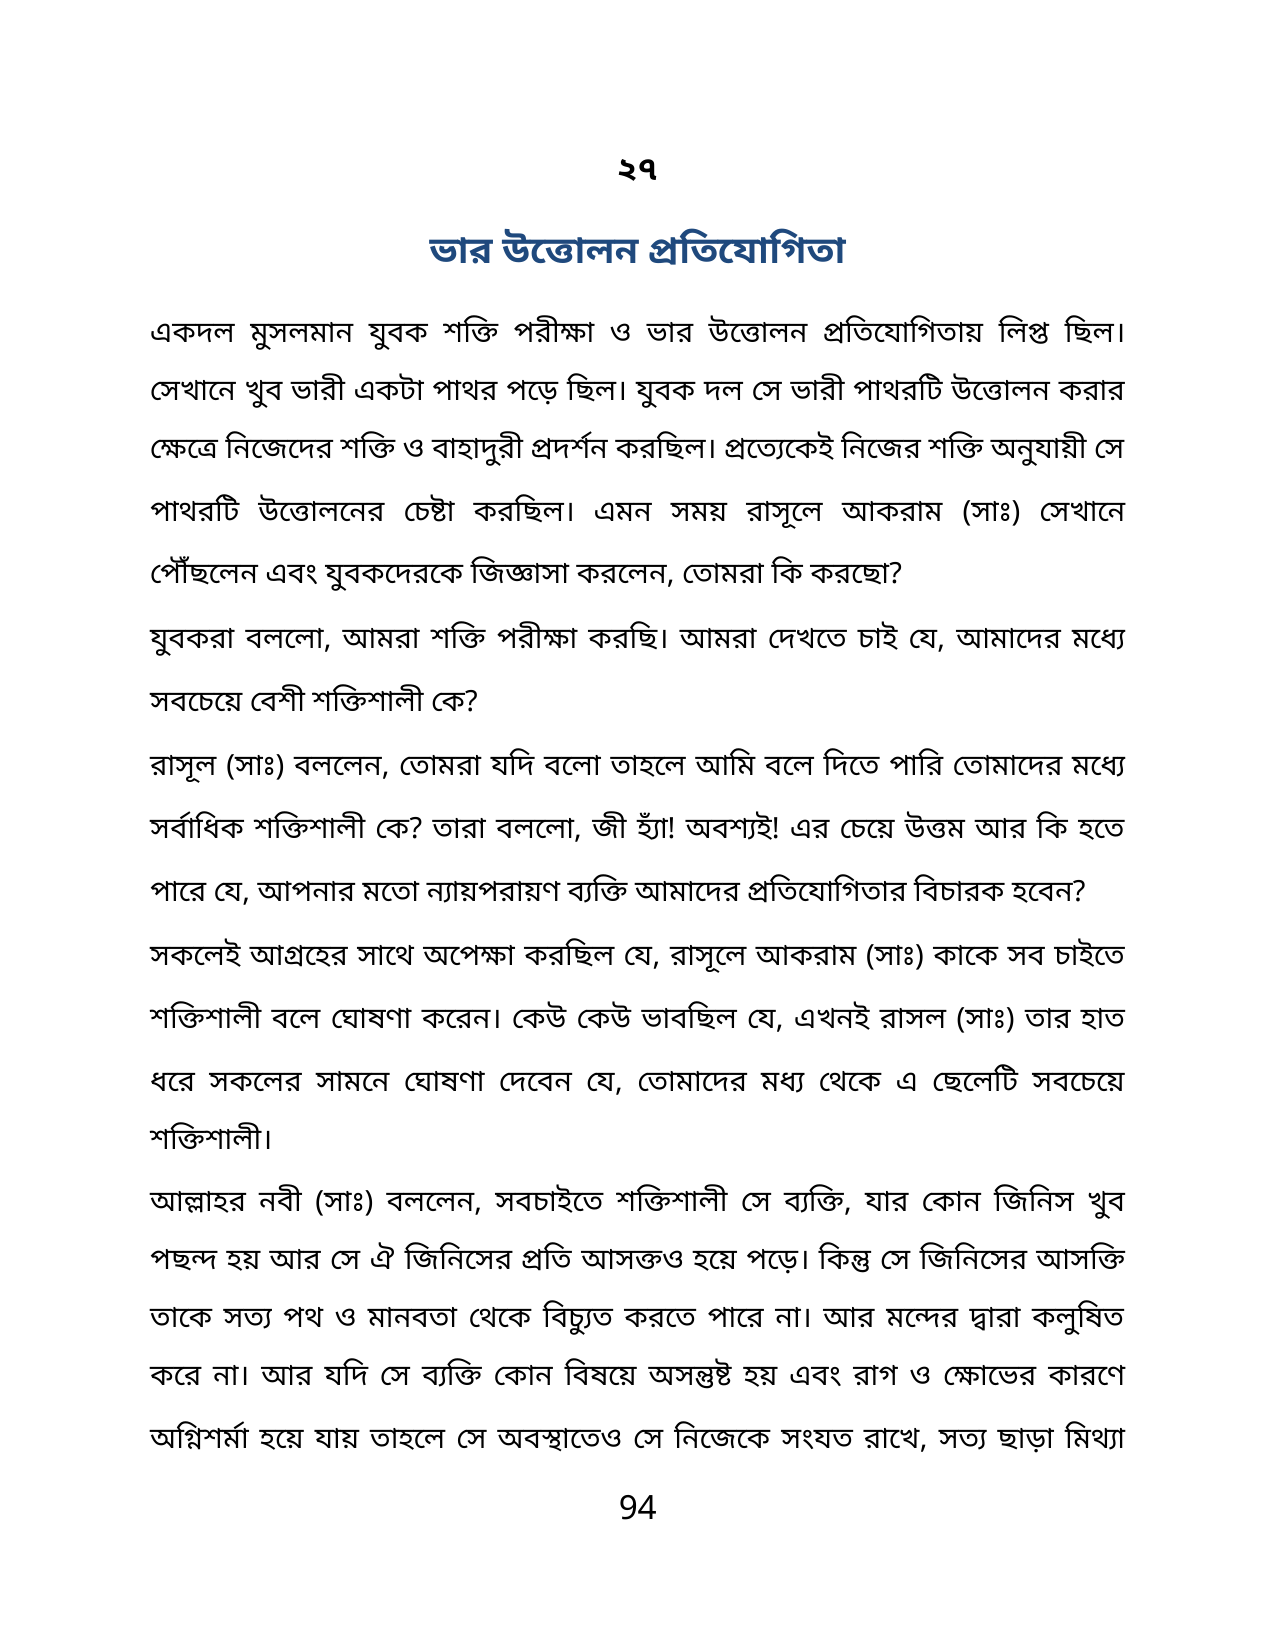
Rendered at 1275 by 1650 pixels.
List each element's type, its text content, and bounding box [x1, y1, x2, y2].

text যুবকরা বললো, আমরা শক্তি পরীক্ষা করছি। আমরা দেখতে চাই যে, আমাদের মধ্যে সবচেয়ে বেশী শক্তিশালী কে? [150, 617, 1125, 723]
text ২৭ [150, 150, 1125, 194]
subtitle ভার উত্তোলন প্রতিযোগিতা [150, 229, 1125, 278]
text একদল মুসলমান যুবক শক্তি পরীক্ষা ও ভার উত্তোলন প্রতিযোগিতায় লিপ্ত ছিল। সেখানে খুব ভারী একটা পাথর পড়ে ছিল। যুবক দল সে ভারী পাথরটি উত্তোলন করার ক্ষেত্রে নিজেদের শক্তি ও বাহাদুরী প্রদর্শন করছিল। প্রত্যেকেই নিজের শক্তি অনুযায়ী সে পাথরটি উত্তোলনের চেষ্টা করছিল। এমন সময় রাসূলে আকরাম (সাঃ) সেখানে পৌঁছলেন এবং যুবকদেরকে জিজ্ঞাসা করলেন, তোমরা কি করছো? [150, 316, 1125, 596]
text রাসূল (সাঃ) বললেন, তোমরা যদি বলো তাহলে আমি বলে দিতে পারি তোমাদের মধ্যে সর্বাধিক শক্তিশালী কে? তারা বললো, জী হ্যাঁ! অবশ্যই! এর চেয়ে উত্তম আর কি হতে পারে যে, আপনার মতো ন্যায়পরায়ণ ব্যক্তি আমাদের প্রতিযোগিতার বিচারক হবেন? [150, 744, 1125, 913]
text সকলেই আগ্রহের সাথে অপেক্ষা করছিল যে, রাসূলে আকরাম (সাঃ) কাকে সব চাইতে শক্তিশালী বলে ঘোষণা করেন। কেউ কেউ ভাবছিল যে, এখনই রাসল (সাঃ) তার হাত ধরে সকলের সামনে ঘোষণা দেবেন যে, তোমাদের মধ্য থেকে এ ছেলেটি সবচেয়ে শক্তিশালী। [150, 935, 1125, 1161]
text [150, 1181, 1125, 1460]
